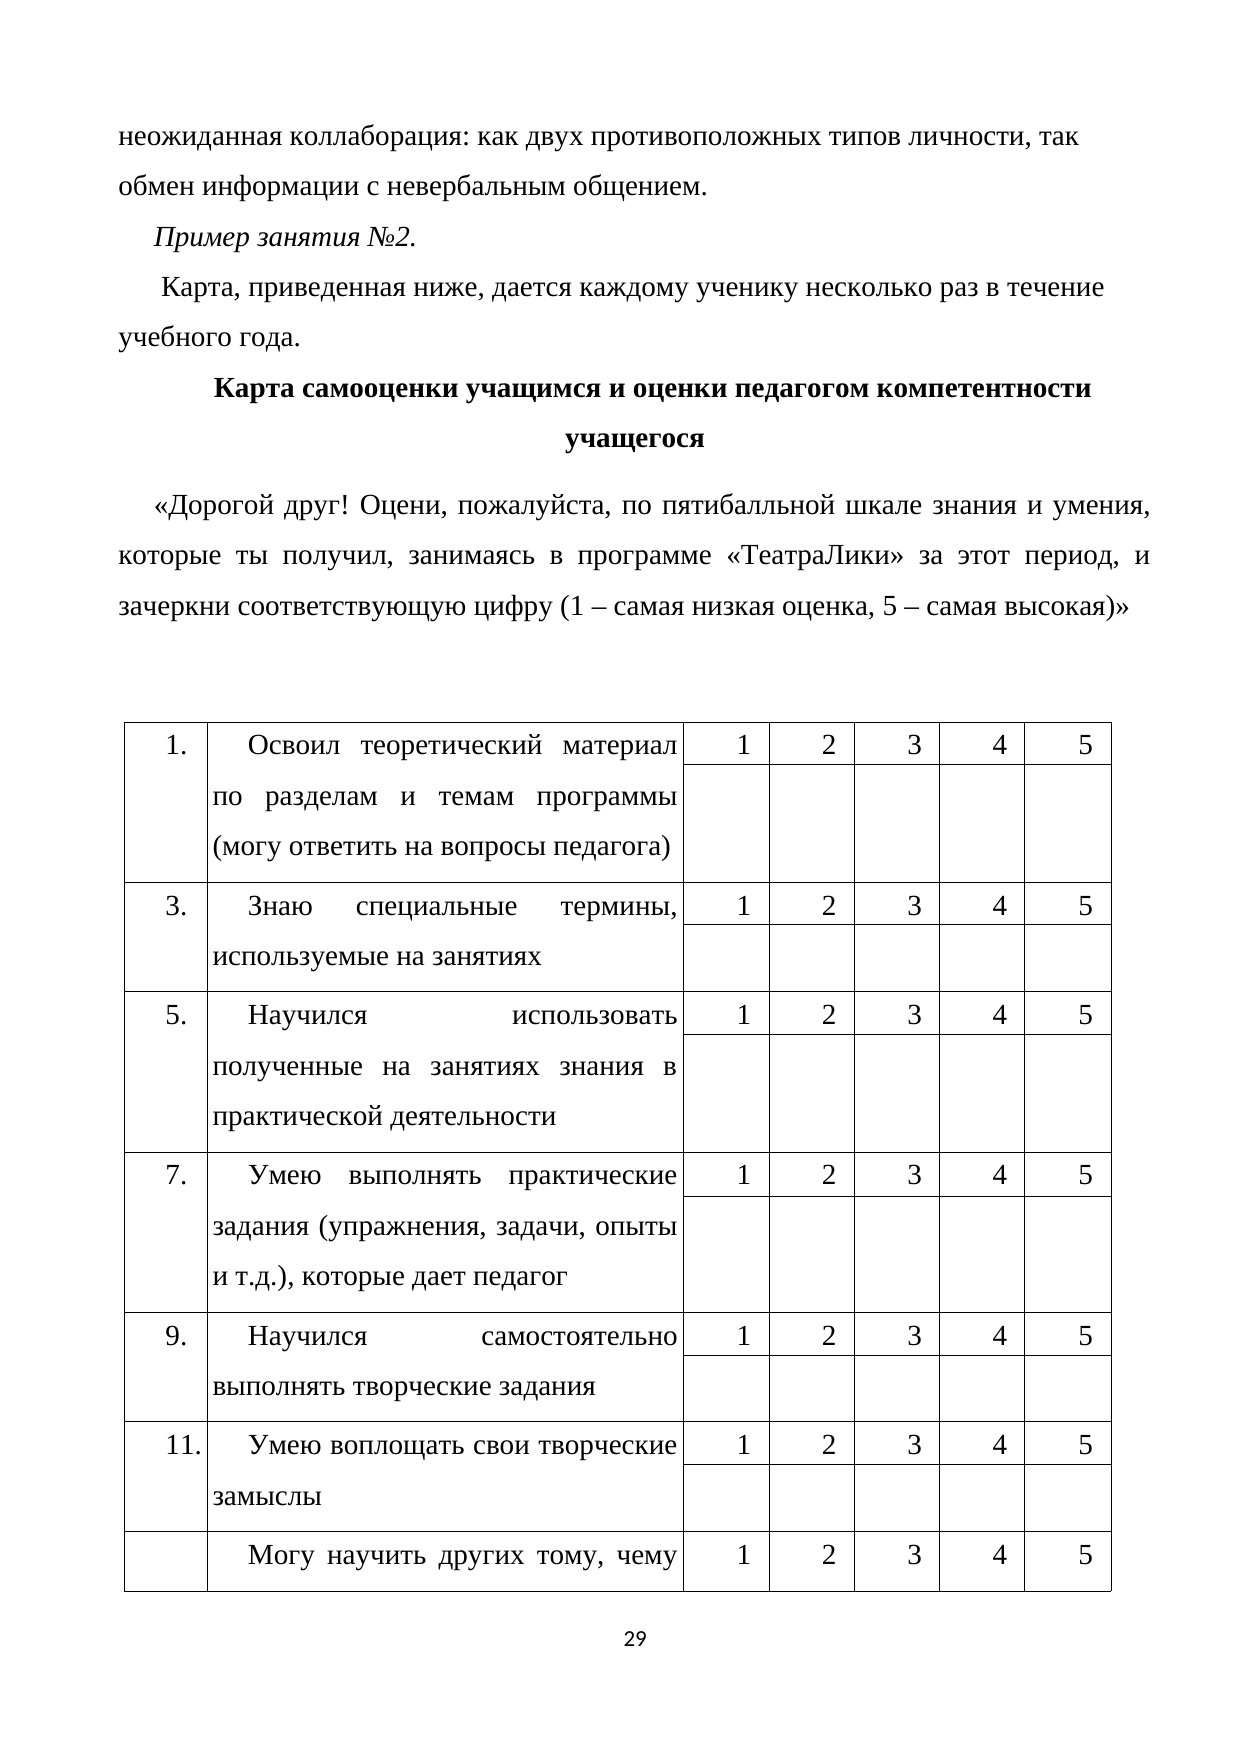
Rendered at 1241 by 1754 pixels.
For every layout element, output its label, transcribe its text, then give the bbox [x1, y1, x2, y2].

table_cell 1 [684, 1532, 769, 1591]
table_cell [208, 1532, 683, 1591]
table_cell 2 [770, 1532, 854, 1591]
table_cell [770, 1356, 854, 1421]
table_header Освоил теоретический материал по разделам и темам программы (могу ответить на вопросы педагога) [208, 723, 683, 882]
table_cell 5 [1025, 1422, 1111, 1464]
table_cell [940, 925, 1024, 991]
table_cell [125, 1532, 207, 1591]
table_cell 5 [1025, 1532, 1111, 1591]
table_cell 3 [855, 883, 939, 924]
table_cell Научился самостоятельно выполнять творческие задания [208, 1313, 683, 1421]
table_cell 4 [940, 992, 1024, 1034]
table_cell 2 [770, 1313, 854, 1355]
table_cell 2 [770, 1153, 854, 1196]
table_header 1 [684, 723, 769, 764]
table_cell [1025, 1465, 1111, 1531]
table_cell [770, 765, 854, 882]
table_cell [940, 765, 1024, 882]
table_cell 2 [770, 883, 854, 924]
table_cell 3 [855, 1422, 939, 1464]
table_header 3 [855, 723, 939, 764]
table_header 5 [1025, 723, 1111, 764]
table_cell 5 [1025, 883, 1111, 924]
table_cell 3 [855, 1313, 939, 1355]
table_cell 1 [684, 1313, 769, 1355]
table_cell [125, 883, 207, 991]
table_cell Научился использовать полученные на занятиях знания в практической деятельности [208, 992, 683, 1152]
table_cell [684, 1356, 769, 1421]
table_cell [940, 1356, 1024, 1421]
table_cell [684, 1197, 769, 1312]
table_cell 5 [1025, 992, 1111, 1034]
table_cell [1025, 1035, 1111, 1152]
table_cell 5 [1025, 1313, 1111, 1355]
table_cell [125, 1422, 207, 1531]
table_cell 4 [940, 1422, 1024, 1464]
table_cell [1025, 1356, 1111, 1421]
table_cell [1025, 925, 1111, 991]
table_cell 1 [684, 1422, 769, 1464]
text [118, 118, 1152, 202]
text «Дорогой друг! Оцени, пожалуйста, по пятибалльной шкале знания и умения, которые ты получил, занимаясь в программе «ТеатраЛики» за этот период, и зачеркни соответствующую цифру (1 – самая низкая оценка, 5 – самая высокая)» [118, 487, 1152, 621]
table_cell [1025, 1197, 1111, 1312]
table_cell [770, 1035, 854, 1152]
table_cell Умею воплощать свои творческие замыслы [208, 1422, 683, 1531]
table_cell [855, 1465, 939, 1531]
table_cell 5 [1025, 1153, 1111, 1196]
table_cell 3 [855, 992, 939, 1034]
table_cell [855, 1035, 939, 1152]
table_cell 4 [940, 883, 1024, 924]
text Карта самооценки учащимся и оценки педагогом компетентности учащегося [118, 370, 1152, 453]
text Карта, приведенная ниже, дается каждому ученику несколько раз в течение учебного года. [118, 269, 1152, 353]
table_header 2 [770, 723, 854, 764]
table_header 4 [940, 723, 1024, 764]
table_cell [940, 1465, 1024, 1531]
table_cell [940, 1197, 1024, 1312]
text Пример занятия №2. [118, 219, 1152, 252]
table_cell 1 [684, 883, 769, 924]
table_cell 4 [940, 1532, 1024, 1591]
table_cell 1 [684, 992, 769, 1034]
table_cell [684, 1465, 769, 1531]
table_cell Умею выполнять практические задания (упражнения, задачи, опыты и т.д.), которые дает педагог [208, 1153, 683, 1312]
table_cell [770, 925, 854, 991]
table_cell [125, 1313, 207, 1421]
table_header [125, 723, 207, 882]
table_cell 2 [770, 1422, 854, 1464]
table_cell [1025, 765, 1111, 882]
table_cell [855, 1356, 939, 1421]
table_cell [855, 765, 939, 882]
table_cell 2 [770, 992, 854, 1034]
table_cell [125, 1153, 207, 1312]
table_cell [684, 765, 769, 882]
table_cell 3 [855, 1532, 939, 1591]
table_cell Знаю специальные термины, используемые на занятиях [208, 883, 683, 991]
table_cell 4 [940, 1153, 1024, 1196]
table_cell 1 [684, 1153, 769, 1196]
table_cell [684, 925, 769, 991]
table_cell [770, 1197, 854, 1312]
table_cell [940, 1035, 1024, 1152]
table_cell [855, 1197, 939, 1312]
table_cell [125, 992, 207, 1152]
table_cell 4 [940, 1313, 1024, 1355]
table_cell [684, 1035, 769, 1152]
table_cell 3 [855, 1153, 939, 1196]
table_cell [855, 925, 939, 991]
table_cell [770, 1465, 854, 1531]
